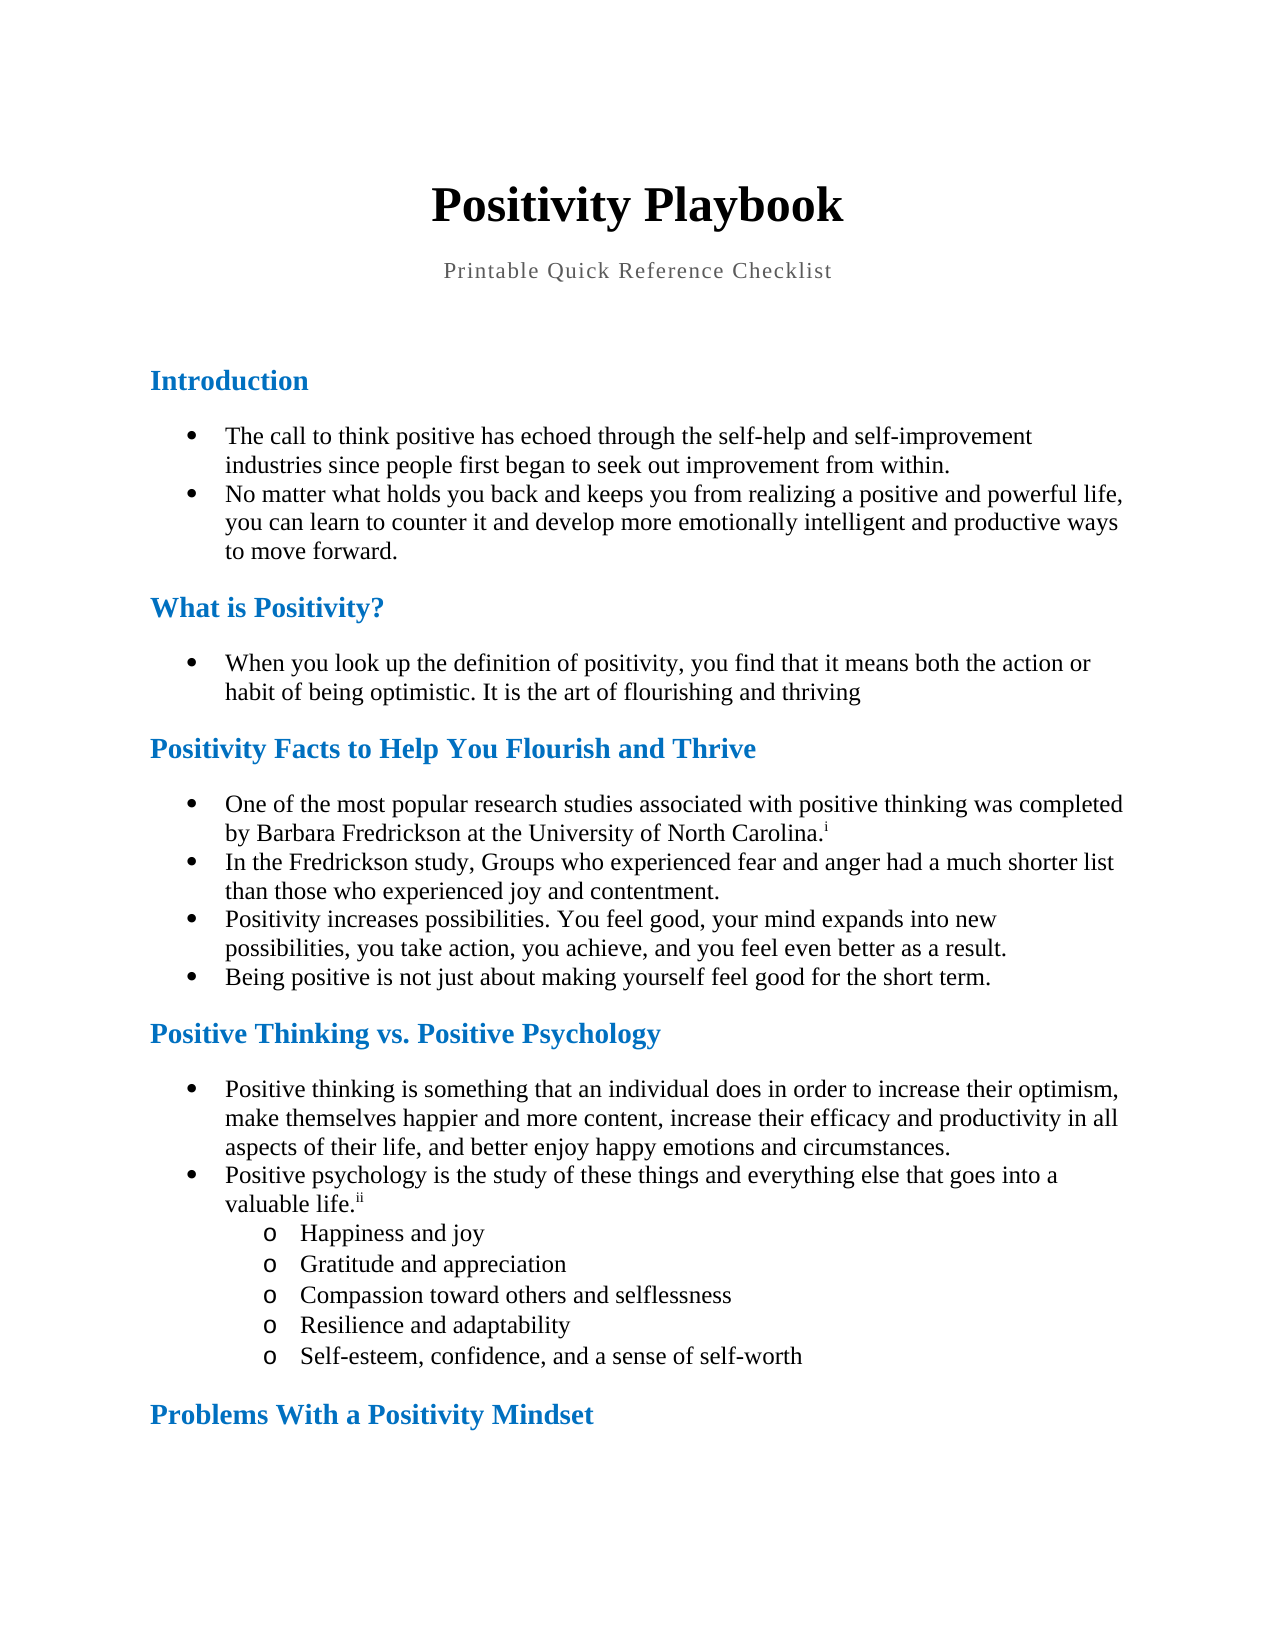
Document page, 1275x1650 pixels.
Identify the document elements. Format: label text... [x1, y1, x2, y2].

list Resilience and adaptability [262, 1311, 1125, 1341]
subtitle Problems With a Positivity Mindset [150, 1397, 1125, 1431]
list One of the most popular research studies associated with positive thinking was completed by Barbara Fredrickson at the University of North Carolina. [187, 789, 1125, 847]
list No matter what holds you back and keeps you from realizing a positive and powerful life, you can learn to counter it and develop more emotionally intelligent and productive ways to move forward. [187, 479, 1125, 565]
list Positive thinking is something that an individual does in order to increase their optimism, make themselves happier and more content, increase their efficacy and productivity in all aspects of their life, and better enjoy happy emotions and circumstances. [187, 1074, 1125, 1161]
subtitle Printable Quick Reference Checklist [150, 257, 1125, 284]
list Compassion toward others and selflessness [262, 1280, 1125, 1311]
list The call to think positive has echoed through the self-help and self-improvement industries since people first began to seek out improvement from within. [187, 421, 1125, 479]
subtitle Positive Thinking vs. Positive Psychology [150, 1016, 1125, 1049]
list Self-esteem, confidence, and a sense of self-worth [262, 1341, 1125, 1372]
subtitle Positivity Facts to Help You Flourish and Thrive [150, 731, 1125, 764]
list In the Fredrickson study, Groups who experienced fear and anger had a much shorter list than those who experienced joy and contentment. [187, 847, 1125, 904]
list Happiness and joy [262, 1218, 1125, 1249]
list Being positive is not just about making yourself feel good for the short term. [187, 962, 1125, 991]
subtitle Introduction [150, 363, 1125, 396]
list When you look up the definition of positivity, you find that it means both the action or habit of being optimistic. It is the art of flourishing and thriving [187, 648, 1125, 706]
list Positivity increases possibilities. You feel good, your mind expands into new possibilities, you take action, you achieve, and you feel even better as a result. [187, 904, 1125, 962]
list Gratitude and appreciation [262, 1249, 1125, 1280]
title Positivity Playbook [150, 175, 1125, 232]
list Positive psychology is the study of these things and everything else that goes into a valuable life. [187, 1161, 1125, 1218]
subtitle What is Positivity? [150, 590, 1125, 623]
